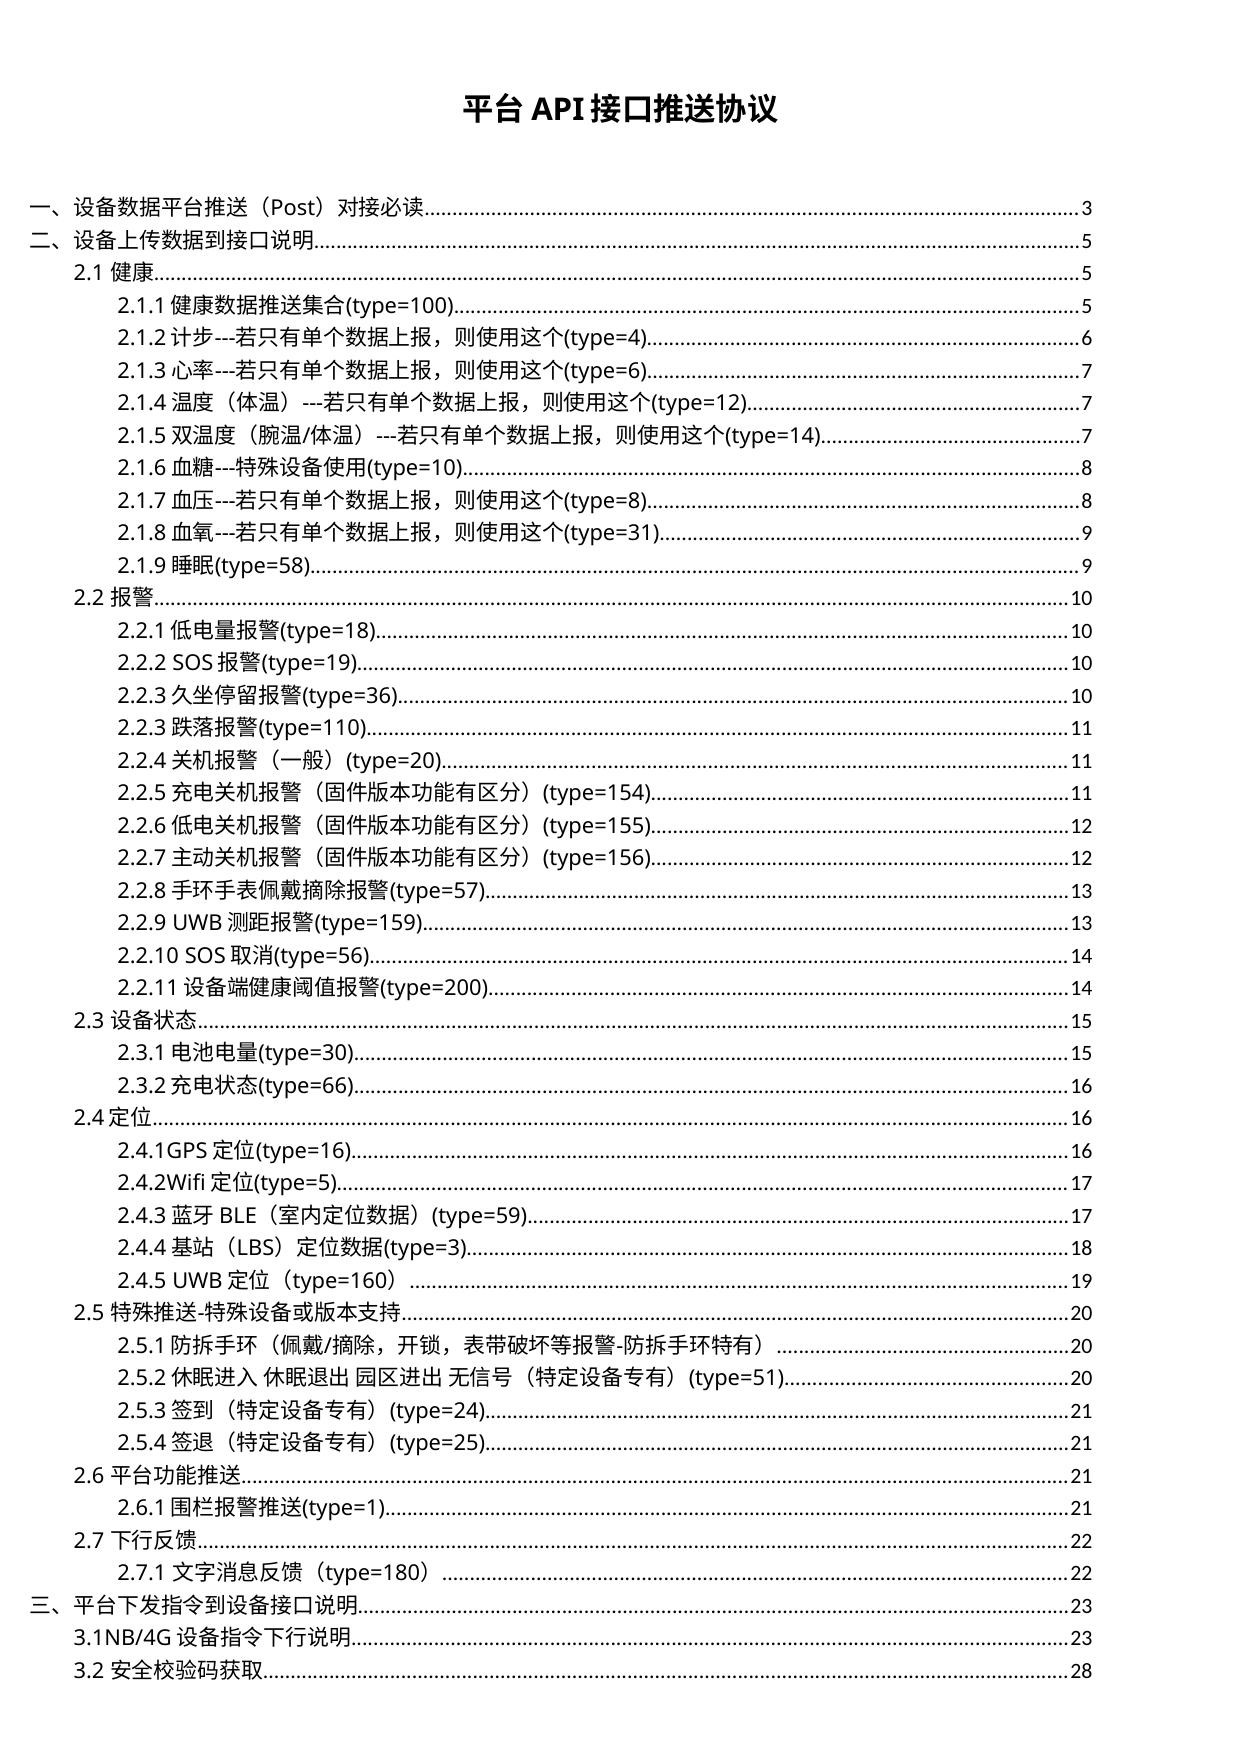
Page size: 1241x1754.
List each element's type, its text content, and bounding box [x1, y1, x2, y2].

text 平台API接口推送协议 [29, 75, 1211, 140]
